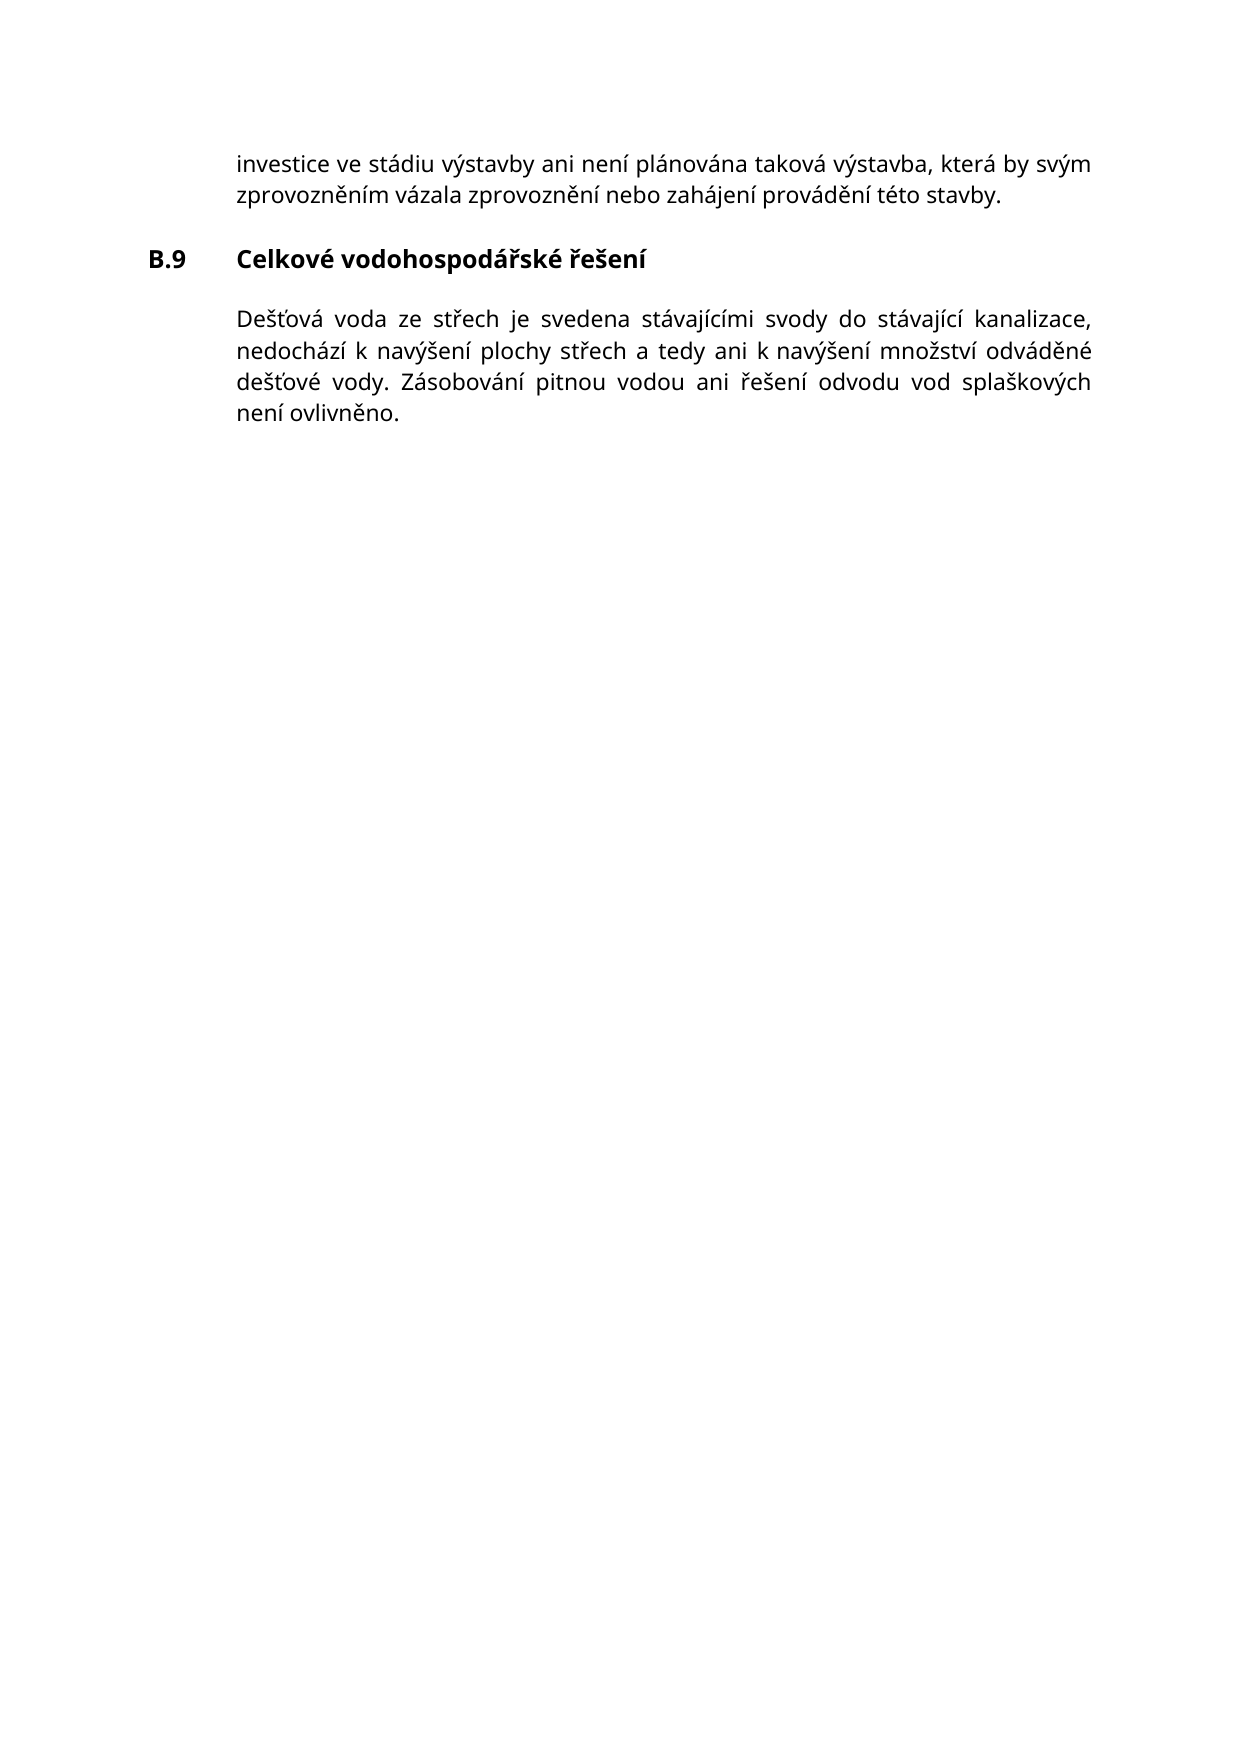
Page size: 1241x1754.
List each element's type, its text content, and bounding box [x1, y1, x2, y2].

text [236, 148, 1093, 210]
text B.9 Celkové vodohospodářské řešení [148, 241, 1093, 275]
text Dešťová voda ze střech je svedena stávajícími svody do stávající kanalizace, nedochází k navýšení plochy střech a tedy ani k navýšení množství odváděné dešťové vody. Zásobování pitnou vodou ani řešení odvodu vod splaškových není ovlivněno. [236, 303, 1093, 428]
